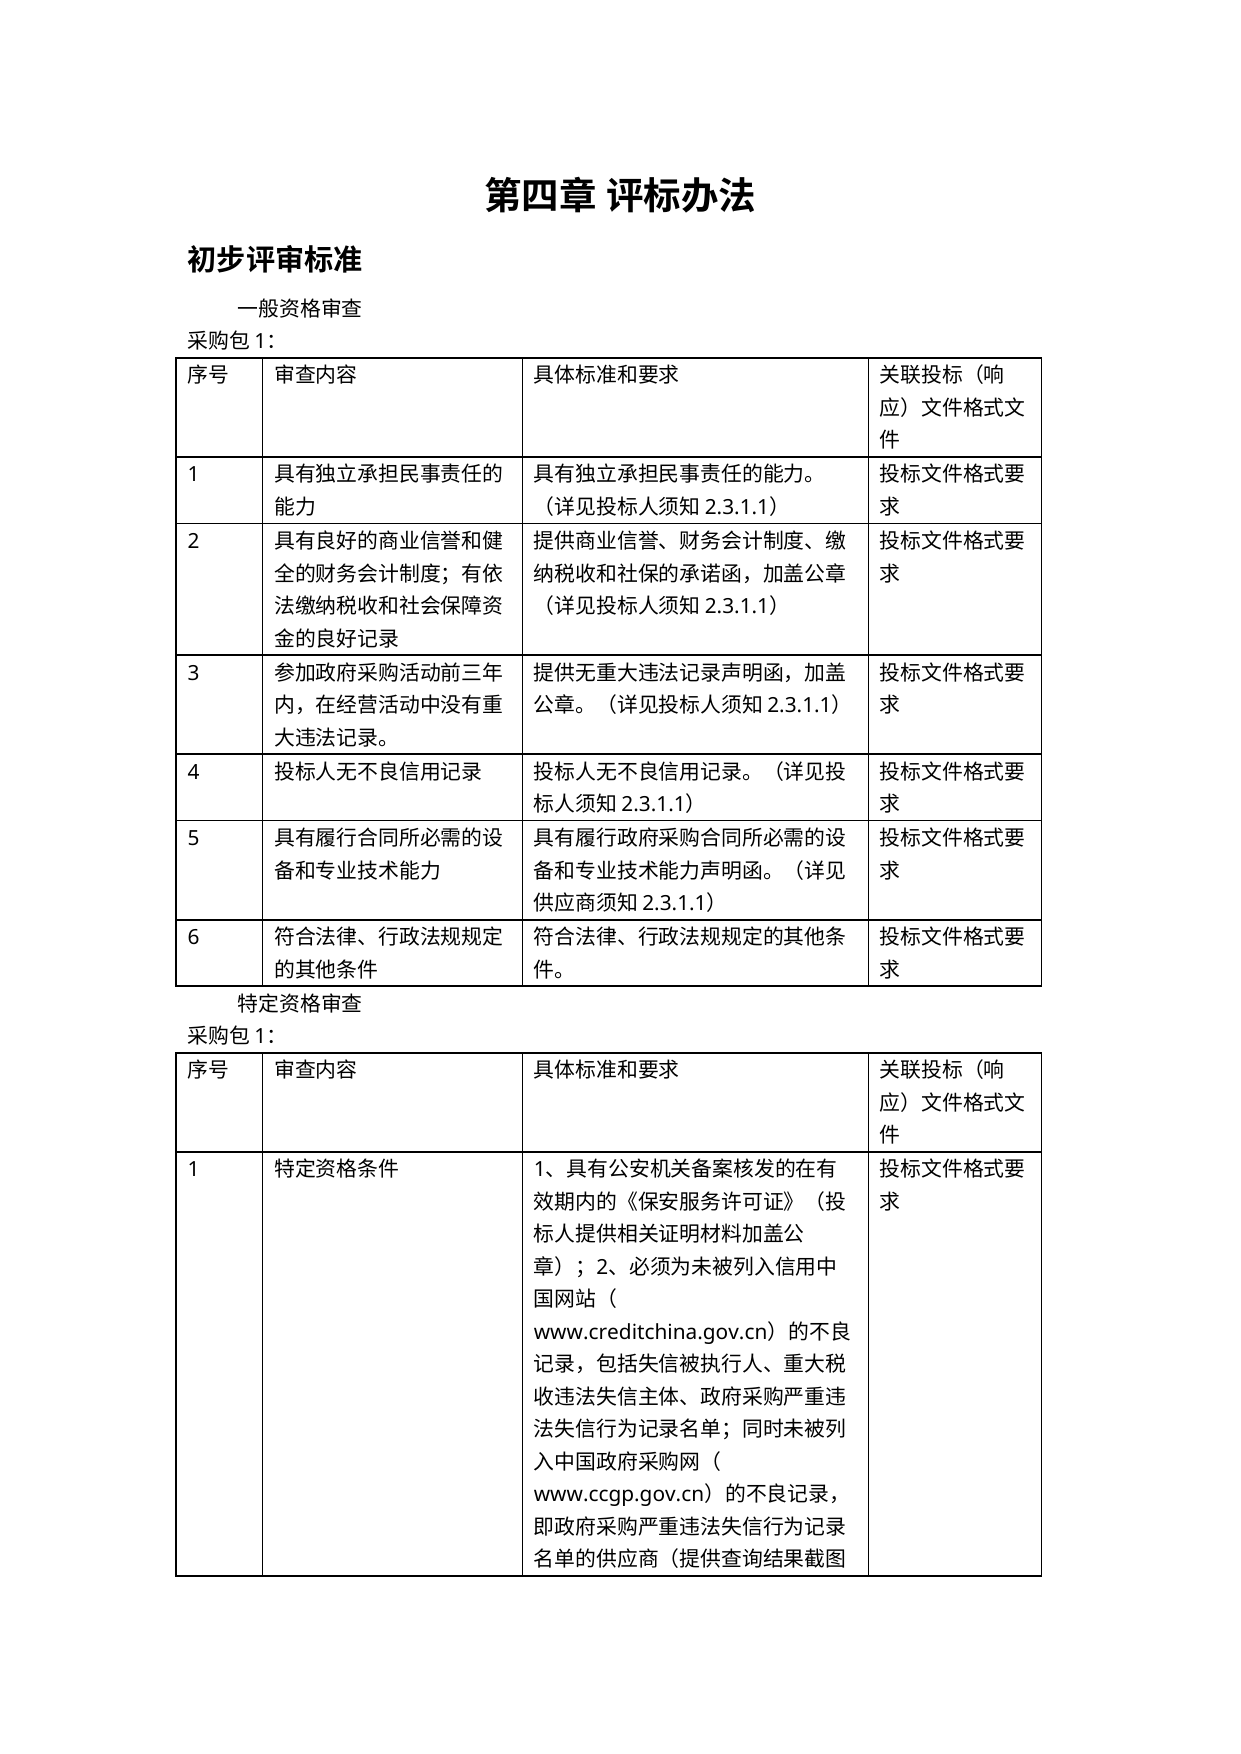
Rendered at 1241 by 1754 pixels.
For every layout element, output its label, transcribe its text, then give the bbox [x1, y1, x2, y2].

table_header 关联投标（响应）文件格式文件 [869, 1054, 1041, 1151]
table_header 关联投标（响应）文件格式文件 [869, 359, 1041, 456]
table_header 具体标准和要求 [523, 1054, 868, 1151]
text 第四章 评标办法 [187, 162, 1053, 227]
table_cell 投标文件格式要求 [869, 921, 1041, 985]
table_cell 投标文件格式要求 [869, 524, 1041, 654]
table_cell 1 [177, 1153, 262, 1575]
text 一般资格审查 [187, 292, 1053, 324]
table_cell 符合法律、行政法规规定的其他条件 [263, 921, 522, 985]
table_cell 投标文件格式要求 [869, 458, 1041, 523]
table_cell 6 [177, 921, 262, 985]
table_cell 3 [177, 656, 262, 753]
table_cell 投标文件格式要求 [869, 821, 1041, 919]
table_header 序号 [177, 359, 262, 456]
table_cell 具有履行政府采购合同所必需的设备和专业技术能力声明函。（详见供应商须知2.3.1.1） [523, 821, 868, 919]
table_cell 具有独立承担民事责任的能力。（详见投标人须知2.3.1.1） [523, 458, 868, 523]
table_cell 具有良好的商业信誉和健全的财务会计制度；有依法缴纳税收和社会保障资金的良好记录 [263, 524, 522, 654]
table_cell 提供商业信誉、财务会计制度、缴纳税收和社保的承诺函，加盖公章（详见投标人须知2.3.1.1） [523, 524, 868, 654]
table_cell 参加政府采购活动前三年内，在经营活动中没有重大违法记录。 [263, 656, 522, 753]
table_cell 符合法律、行政法规规定的其他条件。 [523, 921, 868, 985]
text 特定资格审查 [187, 987, 1053, 1019]
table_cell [523, 1153, 868, 1575]
table_cell 5 [177, 821, 262, 919]
table_cell 1 [177, 458, 262, 523]
text 采购包1： [187, 324, 1053, 357]
table_cell 特定资格条件 [263, 1153, 522, 1575]
table_cell 投标文件格式要求 [869, 656, 1041, 753]
table_header 审查内容 [263, 1054, 522, 1151]
table_cell 投标文件格式要求 [869, 1153, 1041, 1575]
table_cell 投标人无不良信用记录。（详见投标人须知2.3.1.1） [523, 755, 868, 820]
table_cell 提供无重大违法记录声明函，加盖公章。（详见投标人须知2.3.1.1） [523, 656, 868, 753]
table_cell 2 [177, 524, 262, 654]
table_cell 投标人无不良信用记录 [263, 755, 522, 820]
table_cell 具有履行合同所必需的设备和专业技术能力 [263, 821, 522, 919]
table_header 审查内容 [263, 359, 522, 456]
table_header 具体标准和要求 [523, 359, 868, 456]
text 采购包1： [187, 1019, 1053, 1052]
table_header 序号 [177, 1054, 262, 1151]
table_cell 具有独立承担民事责任的能力 [263, 458, 522, 523]
table_cell 投标文件格式要求 [869, 755, 1041, 820]
table_cell 4 [177, 755, 262, 820]
text 初步评审标准 [187, 227, 1053, 292]
